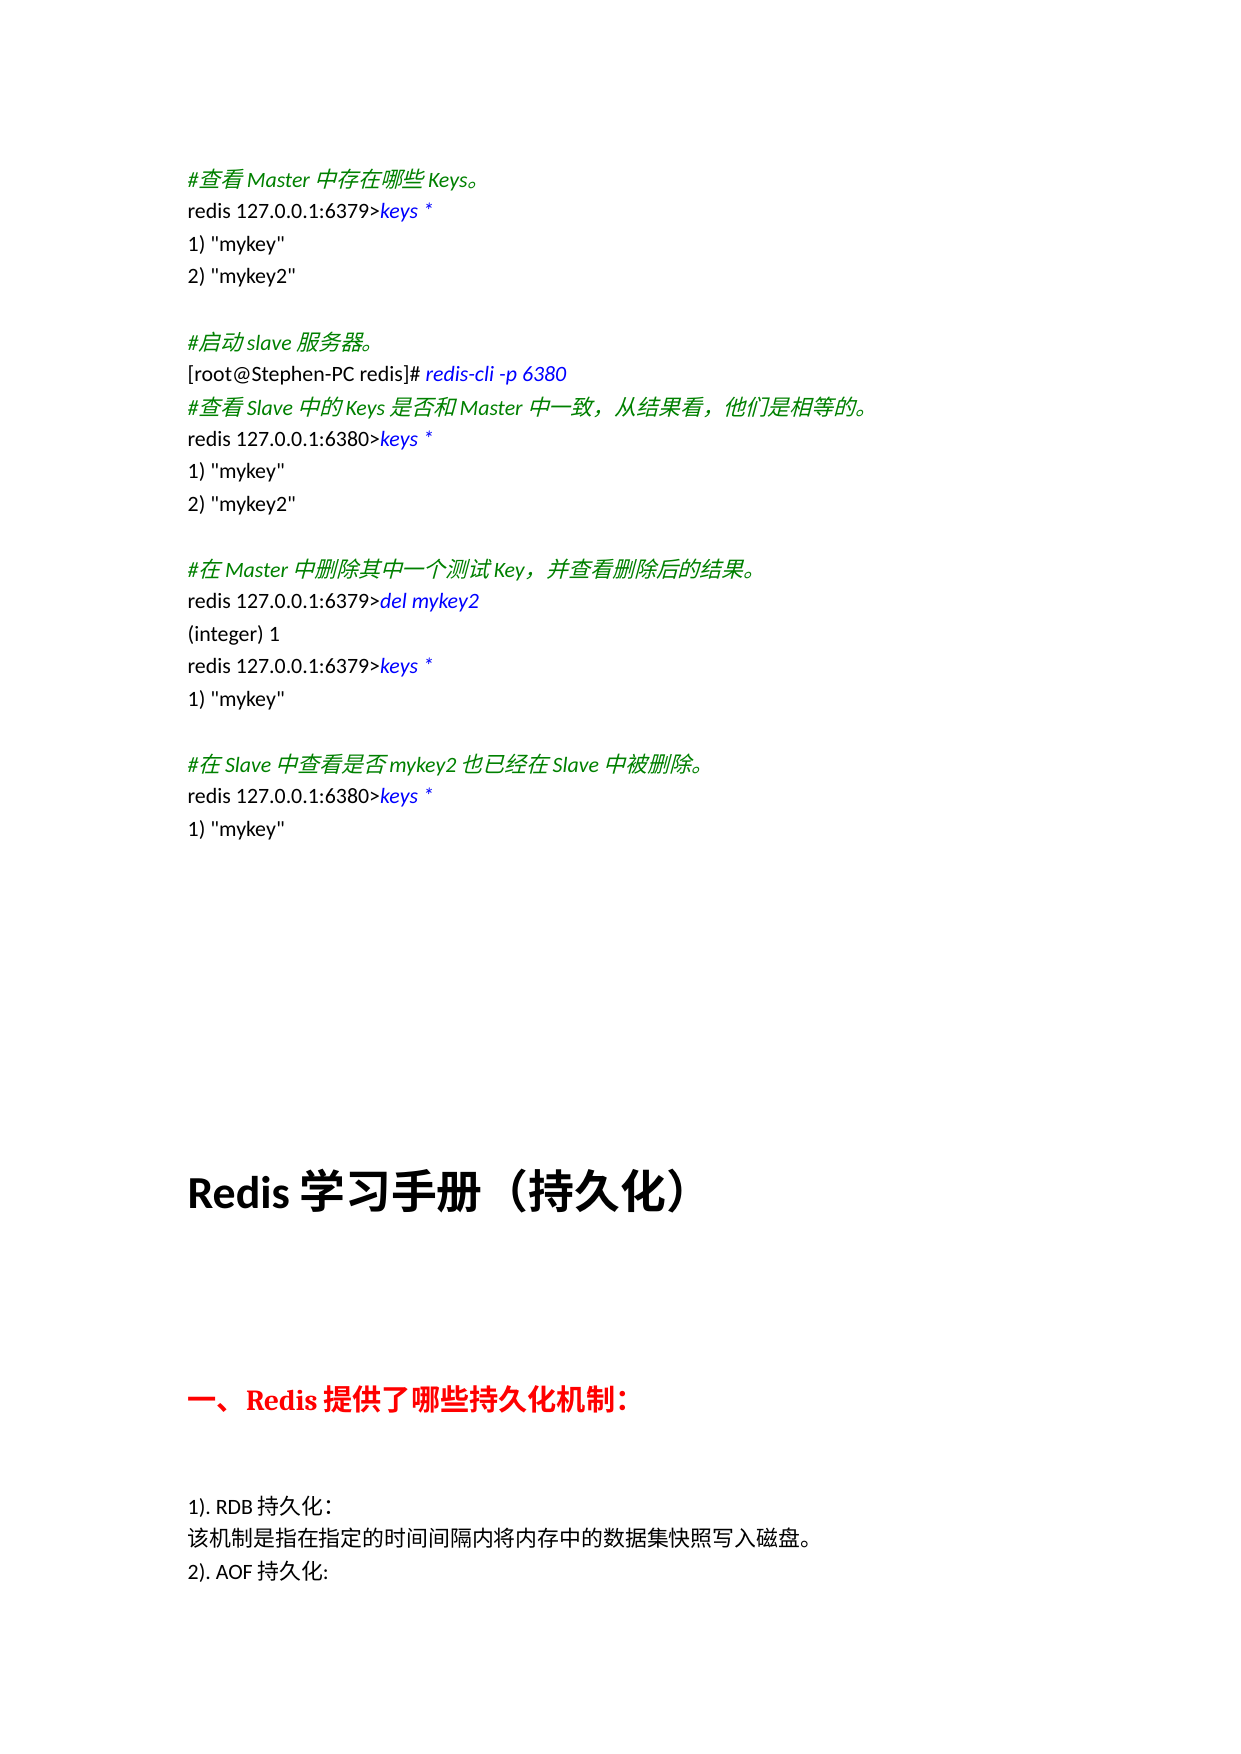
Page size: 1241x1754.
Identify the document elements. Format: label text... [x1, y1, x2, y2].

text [187, 162, 1053, 844]
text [187, 1488, 1053, 1586]
subtitle 一、Redis提供了哪些持久化机制： [187, 1365, 1053, 1430]
subtitle Redis学习手册（持久化） [187, 1140, 1053, 1237]
